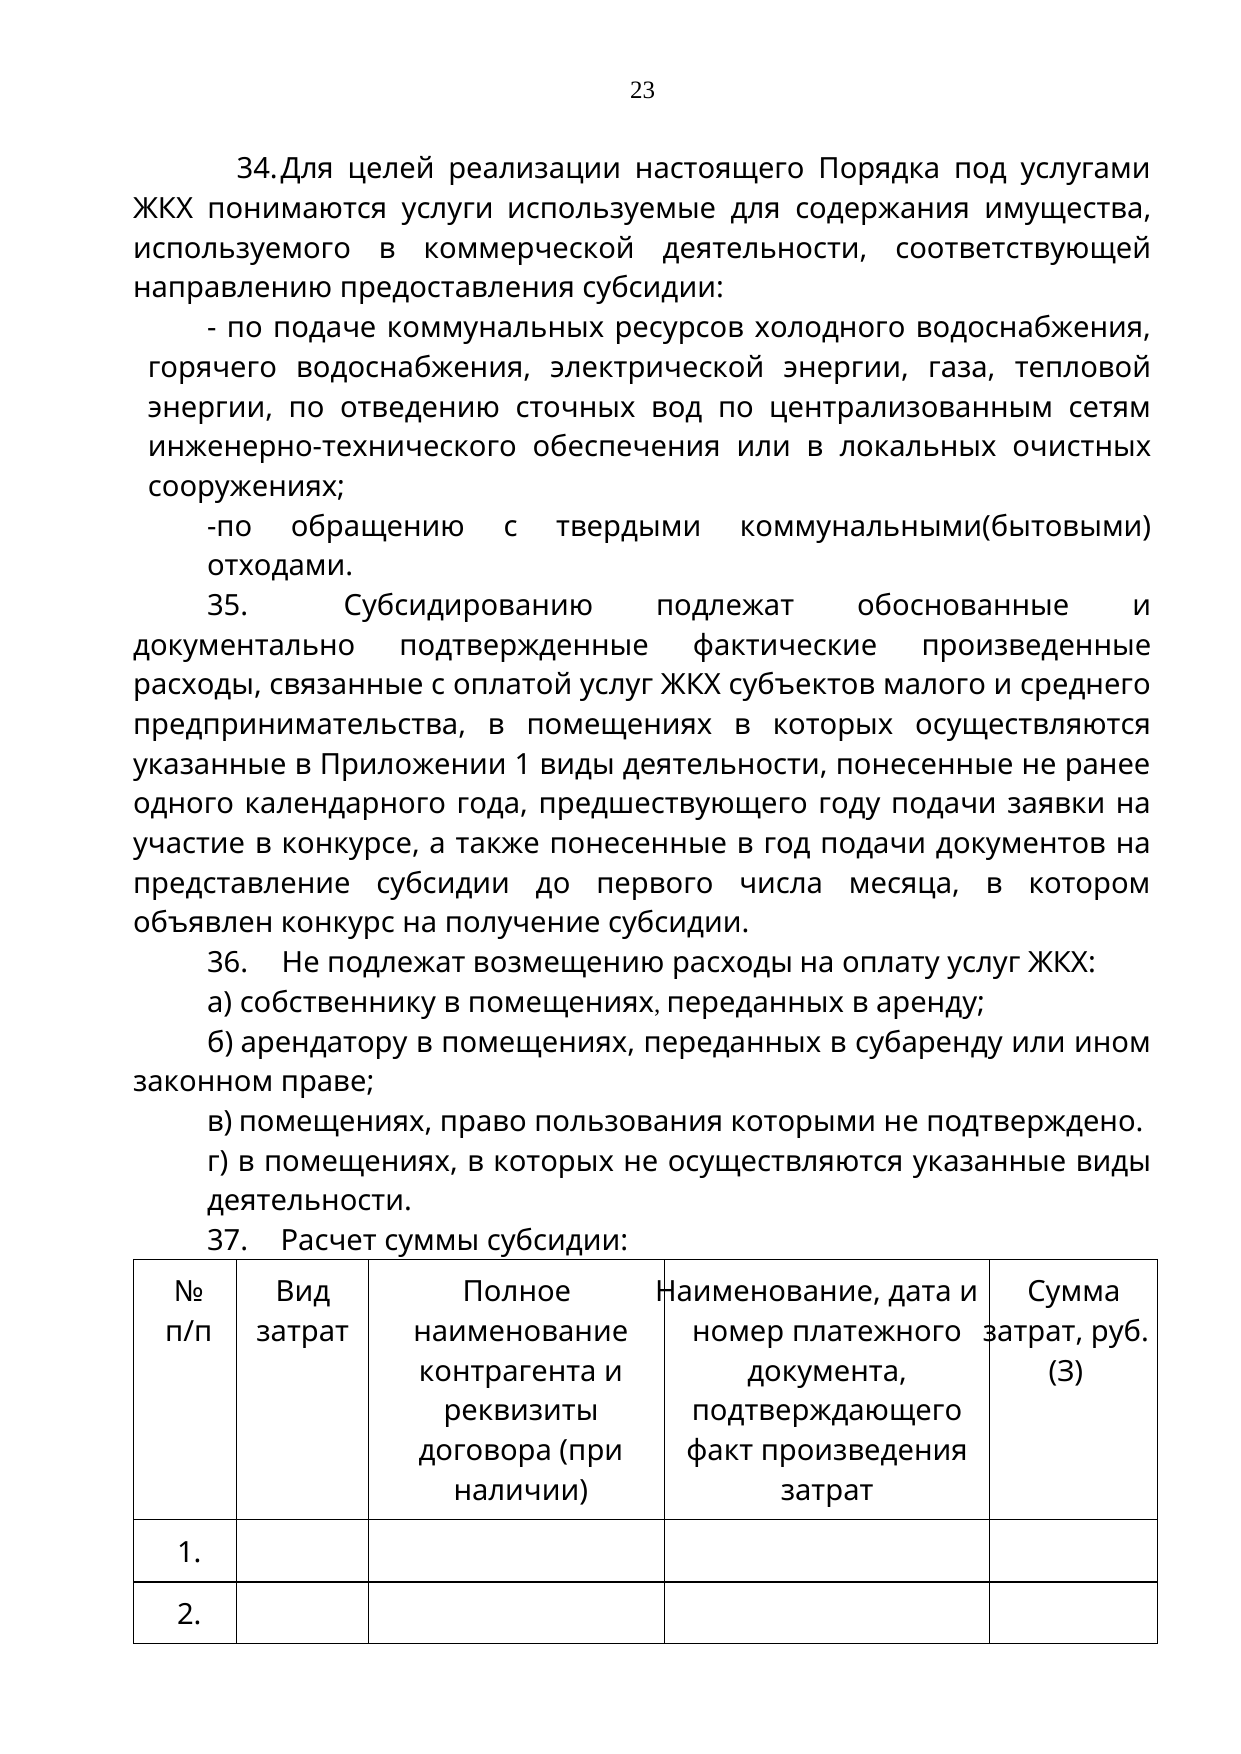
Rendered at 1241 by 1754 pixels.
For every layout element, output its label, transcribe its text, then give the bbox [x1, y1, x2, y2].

list - по подаче коммунальных ресурсов холодного водоснабжения, горячего водоснабжения, электрической энергии, газа, тепловой энергии, по отведению сточных вод по централизованным сетям инженерно-технического обеспечения или в локальных очистных сооружениях; [148, 306, 1152, 505]
table_header Полное наименование контрагента и реквизиты договора (при наличии) [369, 1260, 664, 1519]
table_header Сумма затрат, руб. (З) [990, 1260, 1157, 1519]
table_cell [237, 1583, 368, 1643]
table_cell 2. [134, 1583, 236, 1643]
table_cell [990, 1583, 1157, 1643]
list г) в помещениях, в которых не осуществляются указанные виды деятельности. [207, 1140, 1152, 1219]
list Расчет суммы субсидии: [133, 1219, 1152, 1259]
list а) собственнику в помещениях, переданных в аренду; [207, 981, 1152, 1021]
list Субсидированию подлежат обоснованные и документально подтвержденные фактические произведенные расходы, связанные с оплатой услуг ЖКХ субъектов малого и среднего предпринимательства, в помещениях в которых осуществляются указанные в Приложении 1 виды деятельности, понесенные не ранее одного календарного года, предшествующего году подачи заявки на участие в конкурсе, а также понесенные в год подачи документов на представление субсидии до первого числа месяца, в котором объявлен конкурс на получение субсидии. [133, 584, 1152, 941]
list -по обращению с твердыми коммунальными(бытовыми) отходами. [207, 505, 1152, 584]
table_header Вид затрат [237, 1260, 368, 1519]
table_cell [369, 1520, 664, 1581]
list Не подлежат возмещению расходы на оплату услуг ЖКХ: [207, 941, 1152, 981]
table_cell [369, 1583, 664, 1643]
table_header Наименование, дата и номер платежного документа, подтверждающего факт произведения затрат [665, 1260, 989, 1519]
table_cell [990, 1520, 1157, 1581]
list в) помещениях, право пользования которыми не подтверждено. [207, 1100, 1152, 1140]
table_cell [665, 1520, 989, 1581]
table_header № п/п [134, 1260, 236, 1519]
table_cell [237, 1520, 368, 1581]
list Для целей реализации настоящего Порядка под услугами ЖКХ понимаются услуги используемые для содержания имущества, используемого в коммерческой деятельности, соответствующей направлению предоставления субсидии: [133, 148, 1152, 306]
table_cell 1. [134, 1520, 236, 1581]
table_cell [665, 1583, 989, 1643]
list б) арендатору в помещениях, переданных в субаренду или ином законном праве; [133, 1021, 1152, 1100]
